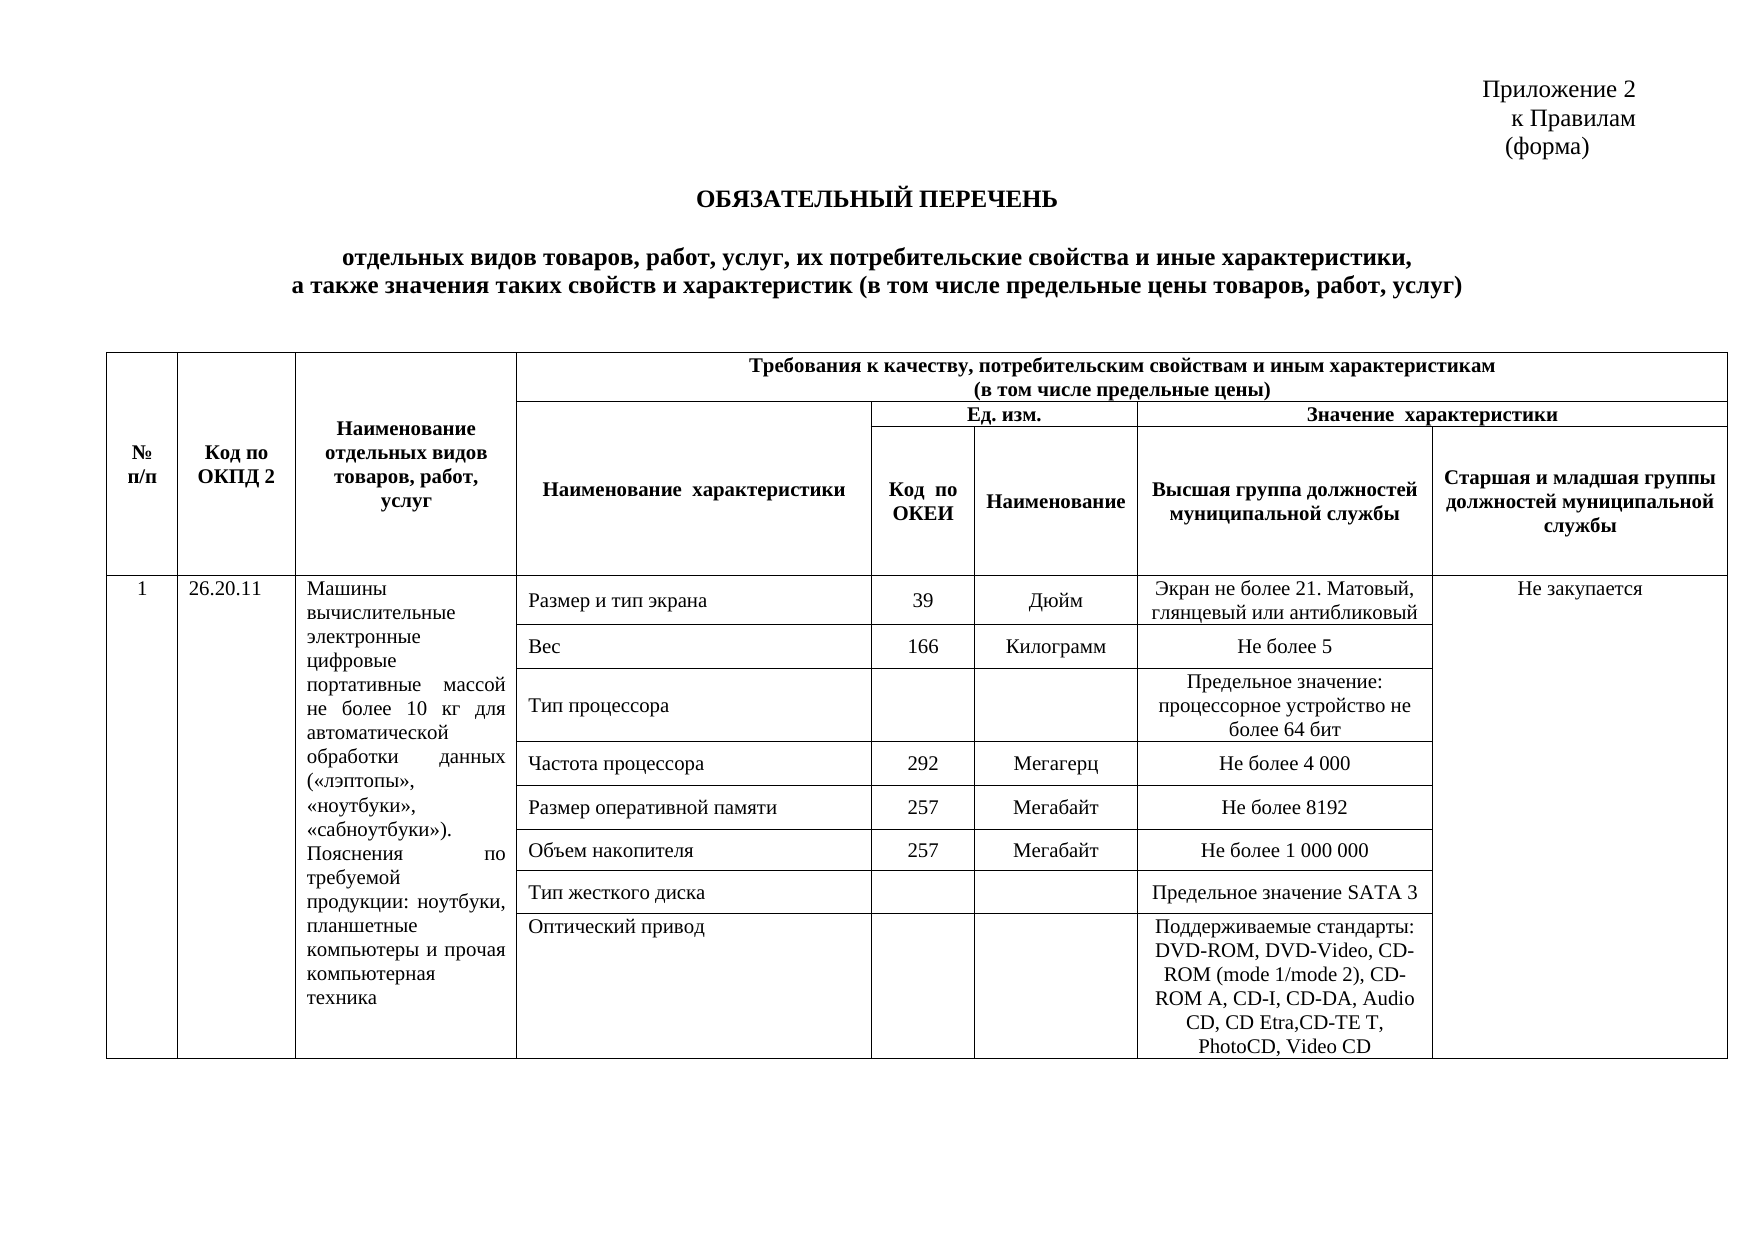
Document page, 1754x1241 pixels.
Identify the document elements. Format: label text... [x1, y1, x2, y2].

text к Правилам [1444, 103, 1636, 131]
table_cell Старшая и младшая группы должностей муниципальной службы [1433, 427, 1727, 575]
table_cell Не более 4 000 [1138, 742, 1432, 784]
text Приложение 2 [943, 74, 1636, 103]
table_cell Не более 1 000 000 [1138, 830, 1432, 870]
table_header Требования к качеству, потребительским свойствам и иным характеристикам (в том числе предельные цены) [517, 353, 1727, 401]
text ОБЯЗАТЕЛЬНЫЙ ПЕРЕЧЕНЬ [118, 184, 1636, 213]
table_cell Тип жесткого диска [517, 871, 871, 913]
table_cell Наименование характеристики [517, 402, 871, 575]
table_cell Машины вычислительные электронные цифровые портативные массой не более для автоматической обработки данных («лэптопы», «ноутбуки», «сабноутбуки»). Пояснения по требуемой продукции: ноутбуки, планшетные компьютеры и прочая компьютерная техника [296, 576, 516, 1058]
table_cell Не более 5 [1138, 625, 1432, 668]
table_cell [975, 669, 1137, 741]
table_cell [872, 871, 974, 913]
table_cell 257 [872, 830, 974, 870]
table_cell Не закупается [1433, 576, 1727, 1058]
table_cell Высшая группа должностей муниципальной службы [1138, 427, 1432, 575]
table_cell Предельное значение SATA 3 [1138, 871, 1432, 913]
table_cell Частота процессора [517, 742, 871, 784]
table_cell 1 [107, 576, 177, 1058]
text а также значения таких свойств и характеристик (в том числе предельные цены товаров, работ, услуг) [118, 270, 1636, 299]
table_cell [872, 669, 974, 741]
text отдельных видов товаров, работ, услуг, их потребительские свойства и иные характеристики, [118, 242, 1636, 270]
table_cell Экран не более 21. Матовый, глянцевый или антибликовый [1138, 576, 1432, 624]
table_cell 292 [872, 742, 974, 784]
table_header Наименование отдельных видов товаров, работ, услуг [296, 353, 516, 575]
table_cell Оптический привод [517, 914, 871, 1058]
table_cell 26.20.11 [178, 576, 295, 1058]
table_cell Мегабайт [975, 830, 1137, 870]
table_cell Дюйм [975, 576, 1137, 624]
table_cell Мегабайт [975, 786, 1137, 828]
table_cell [975, 871, 1137, 913]
table_header Код по ОКПД 2 [178, 353, 295, 575]
table_cell Мегагерц [975, 742, 1137, 784]
table_cell Размер и тип экрана [517, 576, 871, 624]
table_cell Ед. изм. [872, 402, 1137, 426]
table_cell Вес [517, 625, 871, 668]
table_cell Не более 8192 [1138, 786, 1432, 828]
table_cell Предельное значение: процессорное устройство не более 64 бит [1138, 669, 1432, 741]
table_cell Размер оперативной памяти [517, 786, 871, 828]
table_cell Объем накопителя [517, 830, 871, 870]
table_cell Килограмм [975, 625, 1137, 668]
table_cell 39 [872, 576, 974, 624]
table_cell [975, 914, 1137, 1058]
table_cell Значение характеристики [1138, 402, 1727, 426]
table_cell 166 [872, 625, 974, 668]
table_header № п/п [107, 353, 177, 575]
text (форма) [943, 131, 1636, 160]
table_cell 257 [872, 786, 974, 828]
table_cell Код по ОКЕИ [872, 427, 974, 575]
table_cell [872, 914, 974, 1058]
table_cell Тип процессора [517, 669, 871, 741]
table_cell Поддерживаемые стандарты: DVD-ROM, DVD-Video, CD-ROM (mode 1/mode 2), CD-ROM A, CD-I, CD-DA, Audio CD, CD Etra,CD-TE T, PhotoCD, Video CD [1138, 914, 1432, 1058]
table_cell Наименование [975, 427, 1137, 575]
